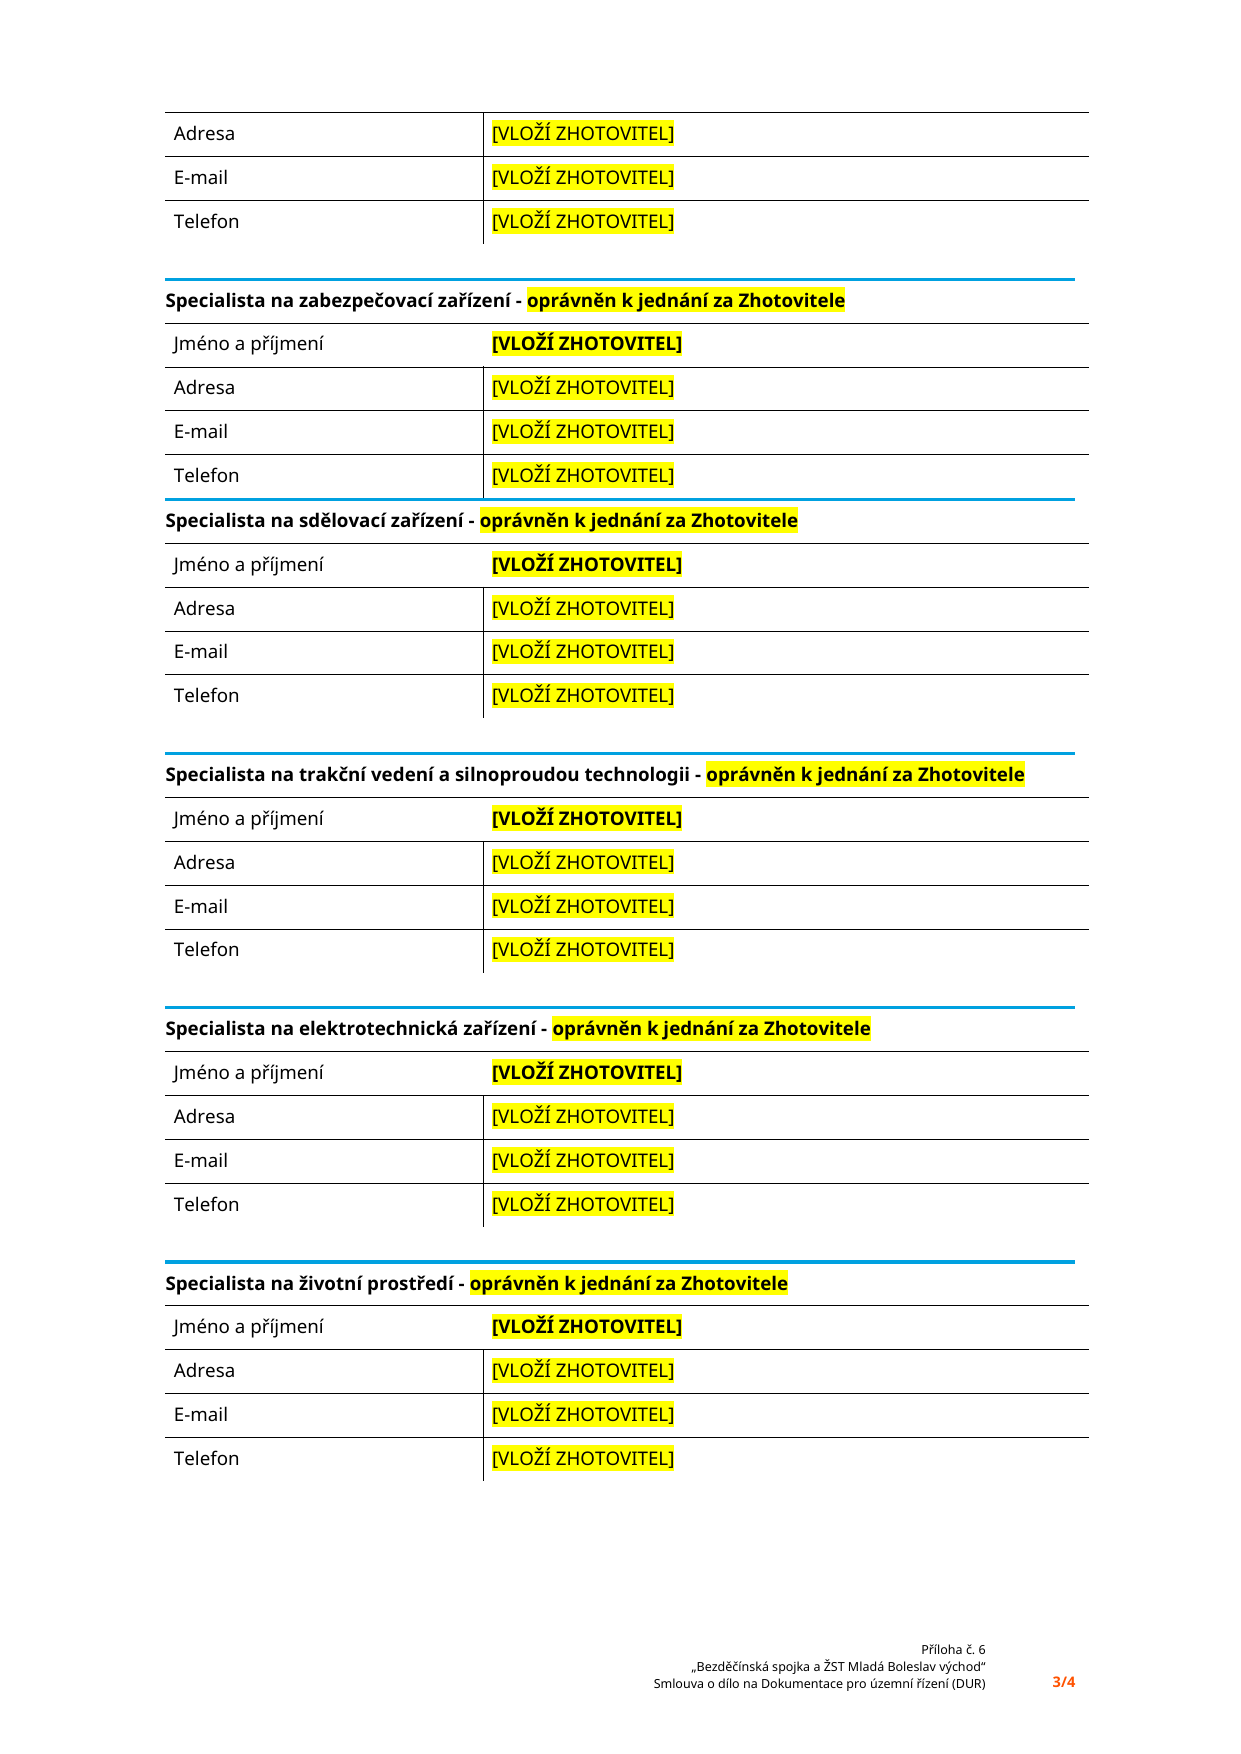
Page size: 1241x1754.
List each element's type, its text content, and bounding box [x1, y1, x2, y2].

table_header Jméno a příjmení [165, 798, 484, 841]
table_header Jméno a příjmení [165, 544, 484, 587]
table_cell [VLOŽÍ ZHOTOVITEL] [484, 930, 1089, 972]
table_cell Telefon [165, 1184, 483, 1227]
table_cell E-mail [165, 157, 483, 200]
table_cell [VLOŽÍ ZHOTOVITEL] [484, 1184, 1089, 1227]
table_header Jméno a příjmení [165, 1306, 484, 1349]
table_cell [VLOŽÍ ZHOTOVITEL] [484, 675, 1089, 718]
table_cell Adresa [165, 588, 483, 631]
text Specialista na životní prostředí - oprávněn k jednání za Zhotovitele [165, 1264, 1075, 1295]
table_cell [VLOŽÍ ZHOTOVITEL] [484, 113, 1089, 156]
table_cell Telefon [165, 930, 483, 972]
table_cell Adresa [165, 1096, 483, 1139]
table_header [VLOŽÍ ZHOTOVITEL] [484, 324, 1089, 366]
table_header Jméno a příjmení [165, 1052, 484, 1095]
table_cell [VLOŽÍ ZHOTOVITEL] [484, 632, 1089, 674]
table_cell E-mail [165, 411, 483, 454]
table_cell Telefon [165, 455, 483, 498]
text Specialista na elektrotechnická zařízení - oprávněn k jednání za Zhotovitele [165, 1009, 1075, 1041]
table_header [VLOŽÍ ZHOTOVITEL] [484, 544, 1089, 587]
table_cell [VLOŽÍ ZHOTOVITEL] [484, 1096, 1089, 1139]
text Specialista na trakční vedení a silnoproudou technologii - oprávněn k jednání za Zhotovitele [165, 755, 1075, 787]
table_cell [VLOŽÍ ZHOTOVITEL] [484, 842, 1089, 885]
table_header Jméno a příjmení [165, 324, 484, 366]
table_cell [VLOŽÍ ZHOTOVITEL] [484, 1394, 1089, 1437]
table_cell [VLOŽÍ ZHOTOVITEL] [484, 157, 1089, 200]
text Specialista na zabezpečovací zařízení - oprávněn k jednání za Zhotovitele [165, 281, 1075, 312]
table_cell E-mail [165, 632, 483, 674]
table_cell Telefon [165, 1438, 483, 1481]
table_cell E-mail [165, 1140, 483, 1183]
table_cell [VLOŽÍ ZHOTOVITEL] [484, 1140, 1089, 1183]
table_cell [VLOŽÍ ZHOTOVITEL] [484, 455, 1089, 498]
table_cell [VLOŽÍ ZHOTOVITEL] [484, 368, 1089, 410]
table_cell Adresa [165, 113, 483, 156]
table_cell [VLOŽÍ ZHOTOVITEL] [484, 411, 1089, 454]
text Specialista na sdělovací zařízení - oprávněn k jednání za Zhotovitele [165, 501, 1075, 533]
table_cell [VLOŽÍ ZHOTOVITEL] [484, 886, 1089, 928]
table_header [VLOŽÍ ZHOTOVITEL] [484, 1306, 1089, 1349]
table_cell Adresa [165, 1350, 483, 1393]
table_cell Telefon [165, 675, 483, 718]
table_cell E-mail [165, 1394, 483, 1437]
table_cell [VLOŽÍ ZHOTOVITEL] [484, 1350, 1089, 1393]
table_cell Telefon [165, 201, 483, 244]
table_header [VLOŽÍ ZHOTOVITEL] [484, 1052, 1089, 1095]
table_header [VLOŽÍ ZHOTOVITEL] [484, 798, 1089, 841]
table_cell [VLOŽÍ ZHOTOVITEL] [484, 1438, 1089, 1481]
table_cell Adresa [165, 368, 483, 410]
table_cell [VLOŽÍ ZHOTOVITEL] [484, 201, 1089, 244]
table_cell Adresa [165, 842, 483, 885]
table_cell E-mail [165, 886, 483, 928]
table_cell [VLOŽÍ ZHOTOVITEL] [484, 588, 1089, 631]
